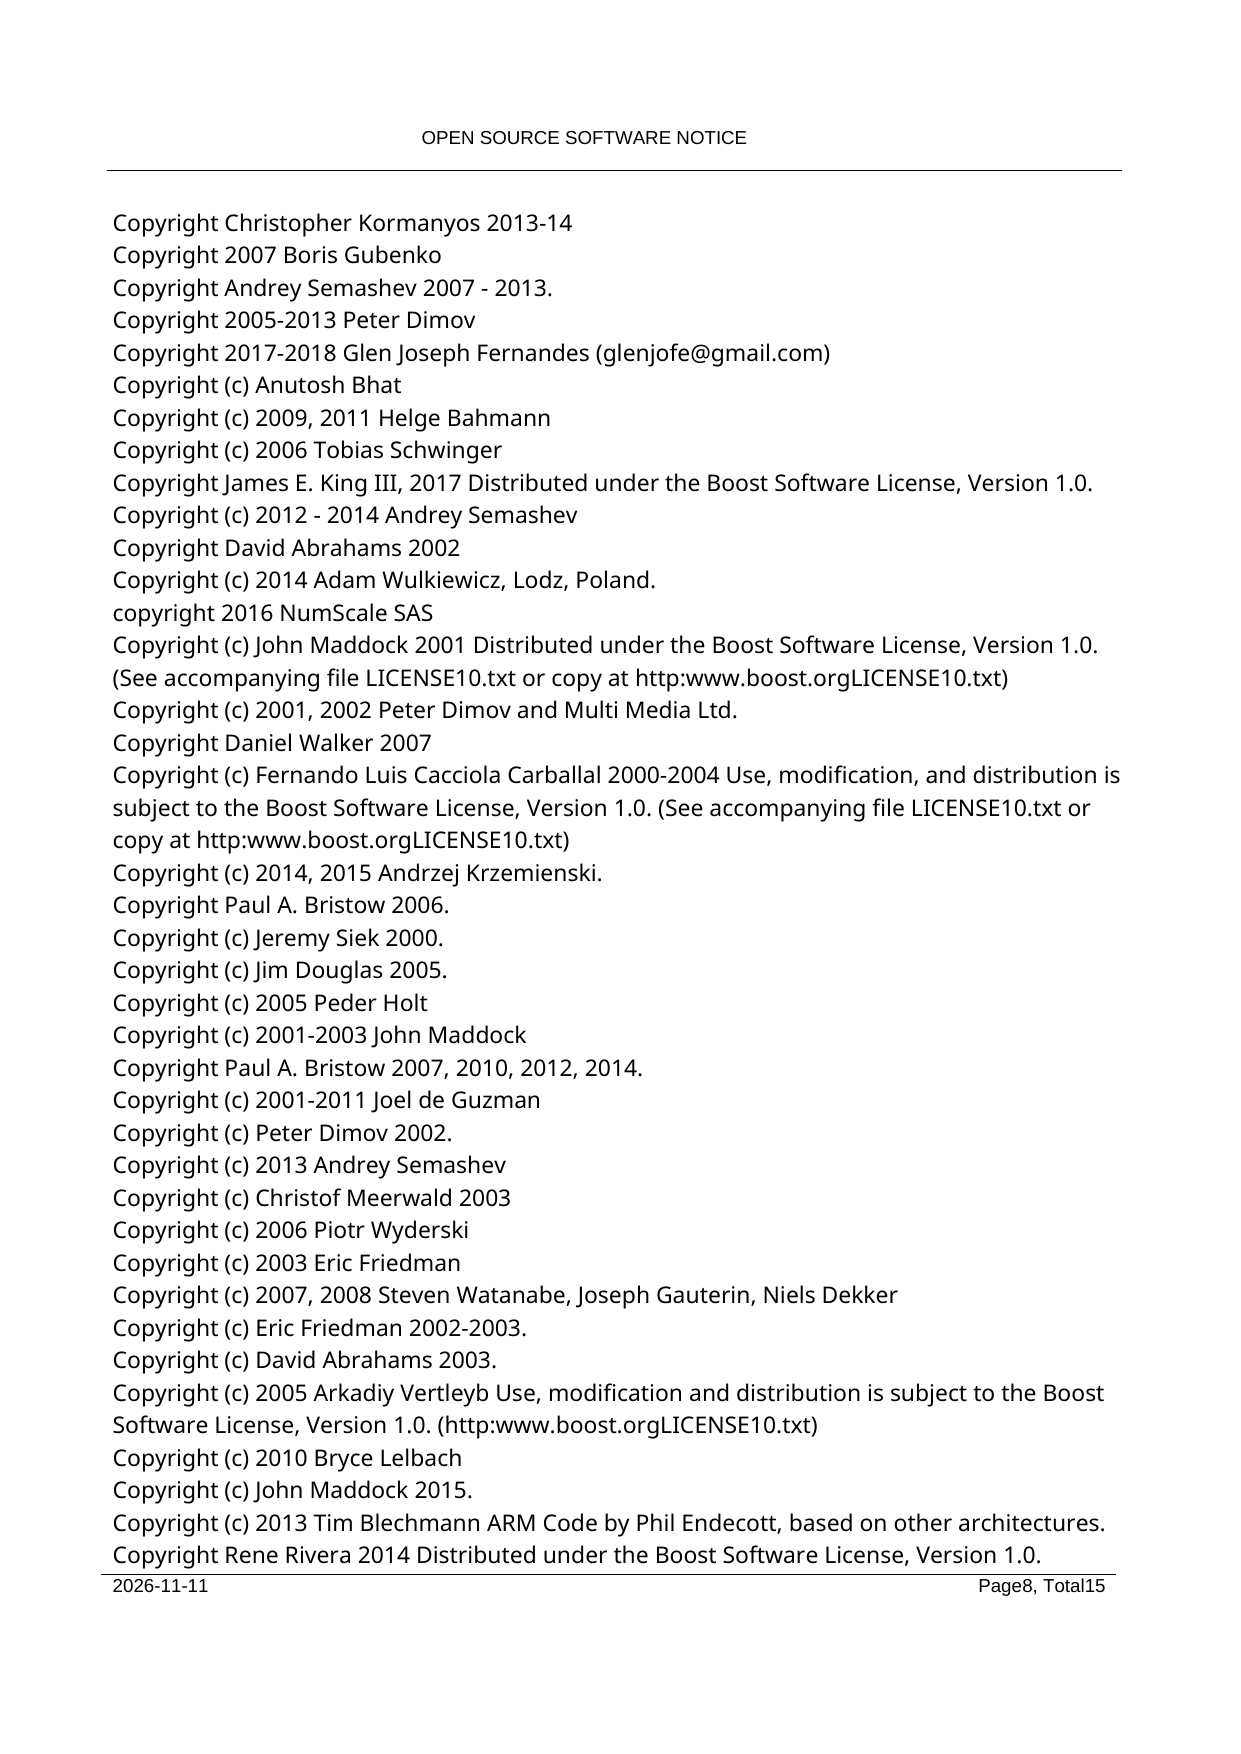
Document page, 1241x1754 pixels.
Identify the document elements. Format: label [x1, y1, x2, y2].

text [112, 206, 1128, 1571]
